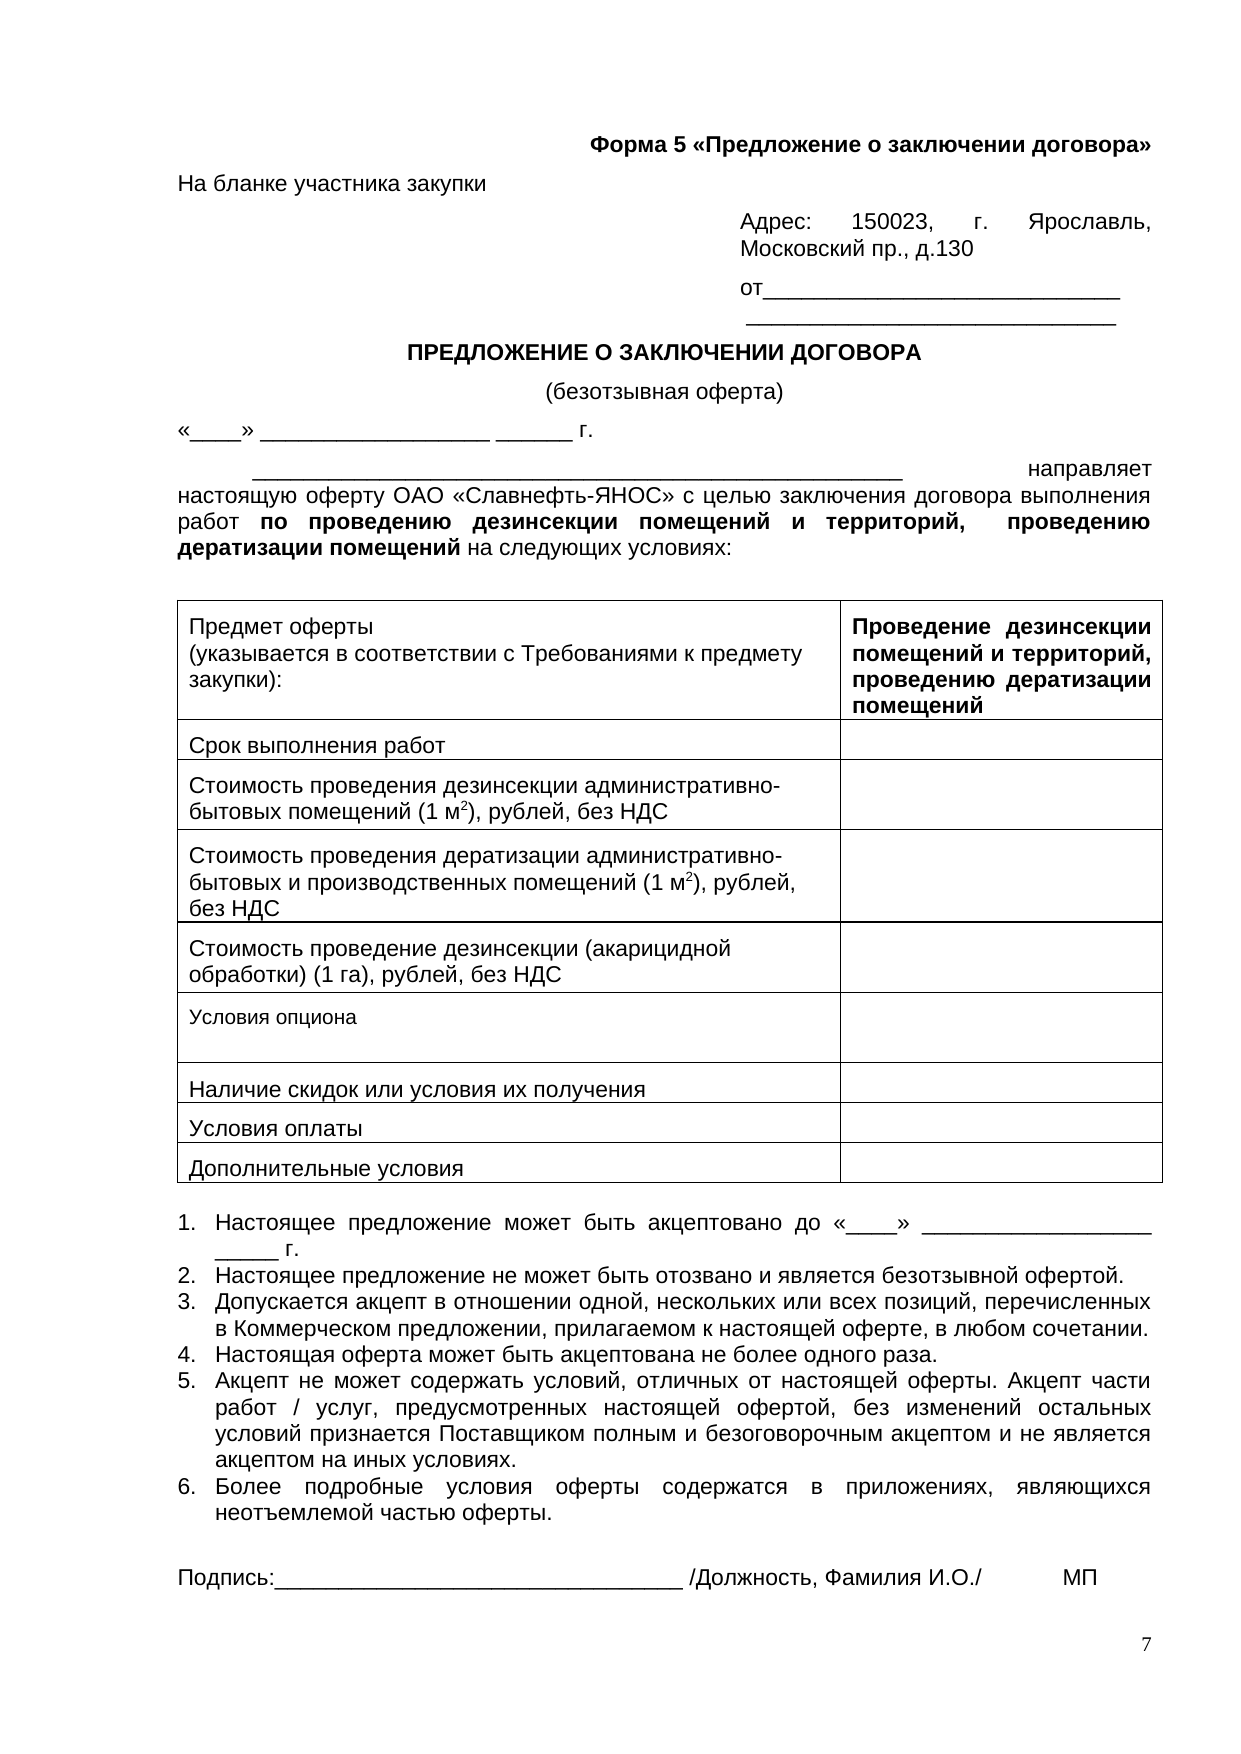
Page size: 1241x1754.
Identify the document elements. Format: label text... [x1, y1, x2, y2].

table_cell Стоимость проведения дезинсекции административно-бытовых помещений (1 м2), рублей, без НДС [178, 760, 840, 829]
text ПРЕДЛОЖЕНИЕ О ЗАКЛЮЧЕНИИ ДОГОВОРА [177, 339, 1152, 365]
table_cell [841, 830, 1162, 921]
text Подпись:________________________________ /Должность, Фамилия И.О./ МП [177, 1564, 1152, 1591]
table_cell Стоимость проведения дератизации административно-бытовых и производственных помещений (1 м2), рублей, без НДС [178, 830, 840, 921]
text ___________________________________________________ направляет настоящую оферту ОАО «Славнефть-ЯНОС» с целью заключения договора выполнения работ по проведению дезинсекции помещений и территорий, проведению дератизации помещений на следующих условиях: [177, 455, 1152, 561]
list Более подробные условия оферты содержатся в приложениях, являющихся неотъемлемой частью оферты. [177, 1473, 1152, 1525]
list Настоящая оферта может быть акцептована не более одного раза. [177, 1341, 1152, 1367]
text «____» __________________ ______ г. [177, 416, 1152, 443]
table_cell Дополнительные условия [178, 1143, 840, 1182]
list Допускается акцепт в отношении одной, нескольких или всех позиций, перечисленных в Коммерческом предложении, прилагаемом к настоящей оферте, в любом сочетании. [177, 1288, 1152, 1341]
text (безотзывная оферта) [177, 378, 1152, 404]
table_cell Стоимость проведение дезинсекции (акарицидной обработки) (1 га), рублей, без НДС [178, 923, 840, 992]
table_header Проведение дезинсекции помещений и территорий, проведению дератизации помещений [841, 601, 1162, 718]
list Настоящее предложение может быть акцептовано до «____» __________________ _____ г. [177, 1209, 1152, 1262]
table_cell [841, 1143, 1162, 1182]
table_cell [841, 1103, 1162, 1142]
table_cell [841, 993, 1162, 1062]
table_cell Срок выполнения работ [178, 720, 840, 758]
list Настоящее предложение не может быть отозвано и является безотзывной офертой. [177, 1262, 1152, 1288]
table_cell Наличие скидок или условия их получения [178, 1063, 840, 1102]
table_cell [841, 1063, 1162, 1102]
list Акцепт не может содержать условий, отличных от настоящей оферты. Акцепт части работ / услуг, предусмотренных настоящей офертой, без изменений остальных условий признается Поставщиком полным и безоговорочным акцептом и не является акцептом на иных условиях. [177, 1367, 1152, 1473]
table_cell [841, 760, 1162, 829]
table_cell [841, 720, 1162, 758]
table_cell [841, 923, 1162, 992]
table_cell Условия оплаты [178, 1103, 840, 1142]
text Адрес: 150023, г. Ярославль, Московский пр., д.130 [740, 208, 1152, 261]
text Форма 5 «Предложение о заключении договора» [177, 131, 1152, 157]
text от____________________________ _____________________________ [740, 273, 1152, 326]
text На бланке участника закупки [177, 169, 1152, 196]
table_header Предмет оферты (указывается в соответствии с Требованиями к предмету закупки): [178, 601, 840, 718]
table_cell Условия опциона [178, 993, 840, 1062]
